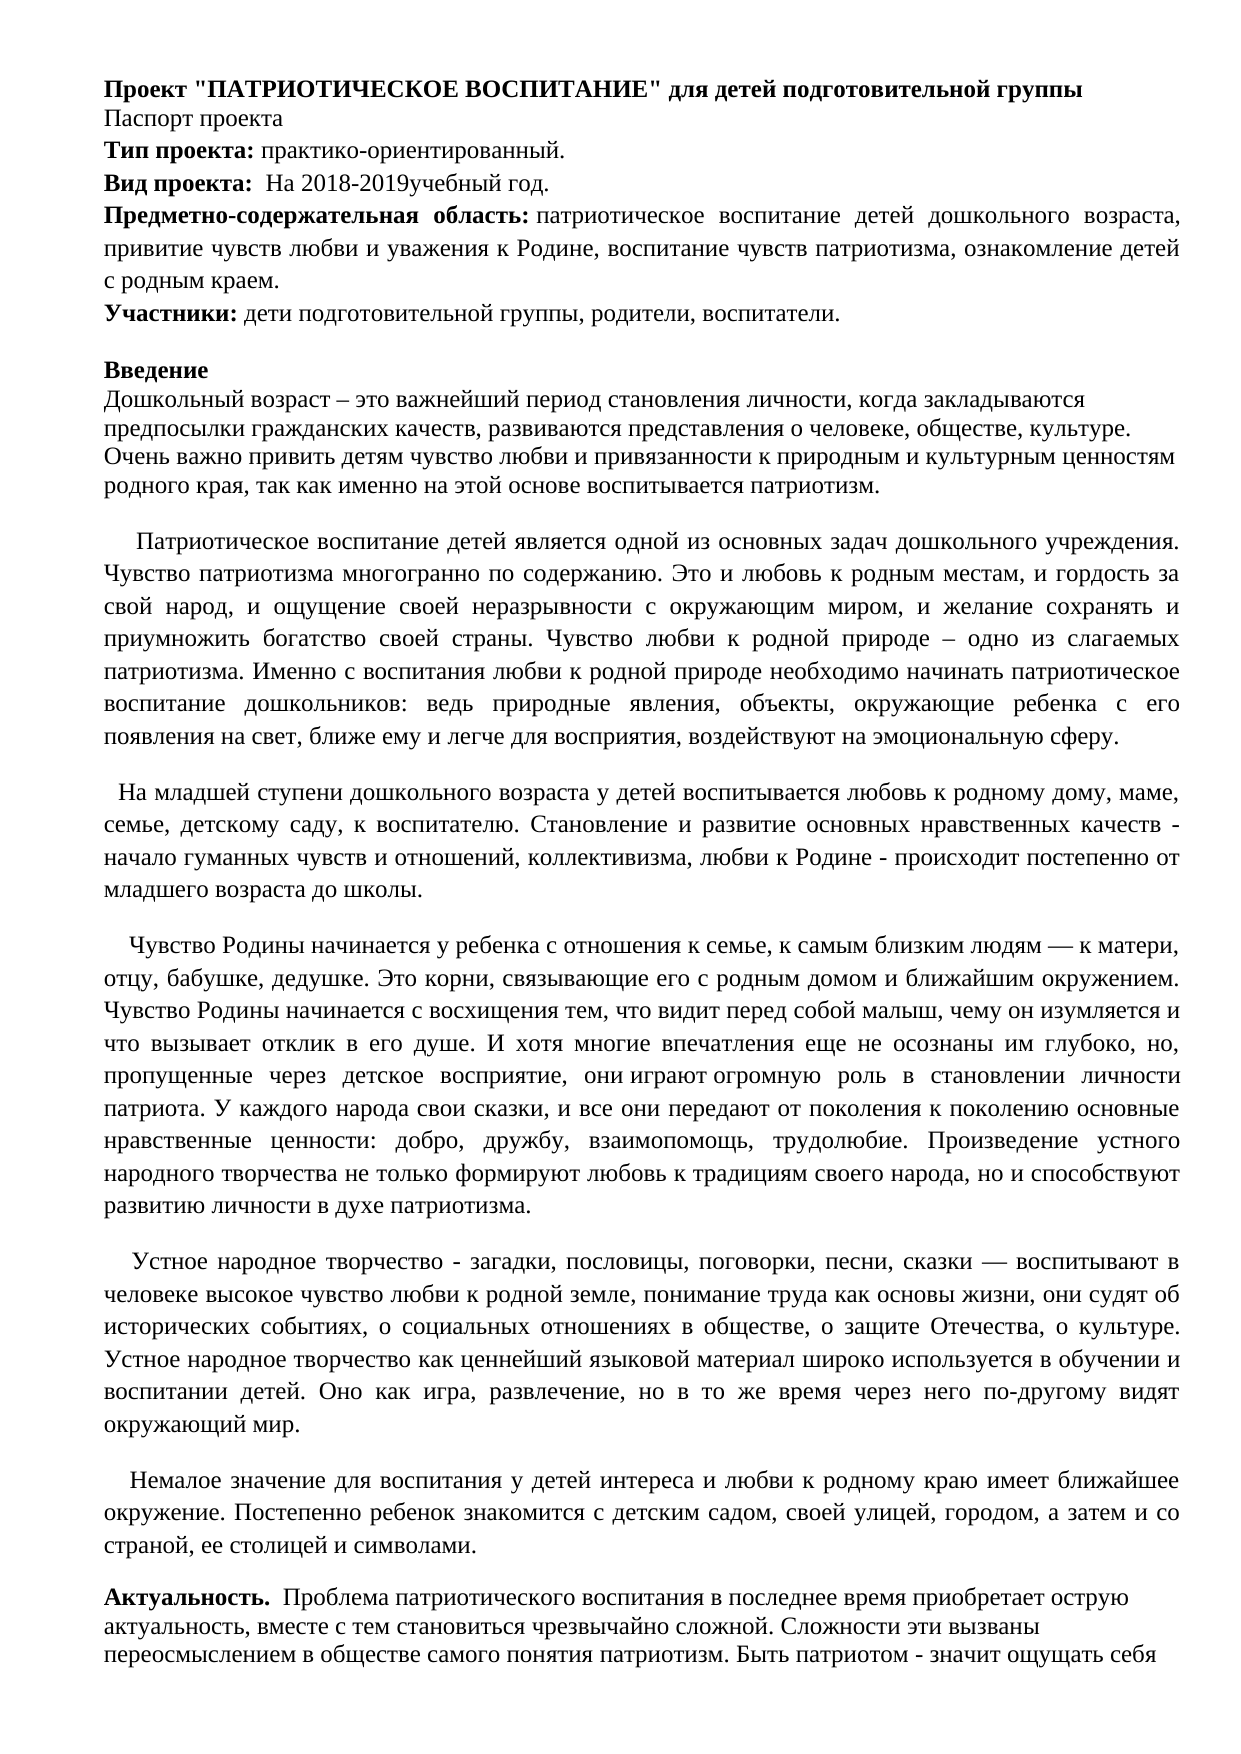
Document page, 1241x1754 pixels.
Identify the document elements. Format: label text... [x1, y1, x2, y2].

text Проект "ПАТРИОТИЧЕСКОЕ ВОСПИТАНИЕ" для детей подготовительной группы [103, 74, 1181, 103]
text Тип проекта: практико-ориентированный. [103, 131, 1181, 164]
text Устное народное творчество - загадки, пословицы, поговорки, песни, сказки — воспитывают в человеке высокое чувство любви к родной земле, понимание труда как основы жизни, они судят об исторических событиях, о социальных отношениях в обществе, о защите Отечества, о культуре. Устное народное творчество как ценнейший языковой материал широко используется в обучении и воспитании детей. Оно как игра, развлечение, но в то же время через него по-другому видят окружающий мир. [103, 1243, 1181, 1438]
text Участники: дети подготовительной группы, родители, воспитатели. [103, 294, 1181, 326]
text На младшей ступени дошкольного возраста у детей воспитывается любовь к родному дому, маме, семье, детскому саду, к воспитателю. Становление и развитие основных нравственных качеств - начало гуманных чувств и отношений, коллективизма, любви к Родине - происходит постепенно от младшего возраста до школы. [103, 773, 1181, 903]
text Паспорт проекта [103, 103, 1181, 131]
text Патриотическое воспитание детей является одной из основных задач дошкольного учреждения. Чувство патриотизма многогранно по содержанию. Это и любовь к родным местам, и гордость за свой народ, и ощущение своей неразрывности с окружающим миром, и желание сохранять и приумножить богатство своей страны. Чувство любви к родной природе – одно из слагаемых патриотизма. Именно с воспитания любви к родной природе необходимо начинать патриотическое воспитание дошкольников: ведь природные явления, объекты, окружающие ребенка с его появления на свет, ближе ему и легче для восприятия, воздействуют на эмоциональную сферу. [103, 522, 1181, 750]
text Вид проекта: На 2018-2019учебный год. [103, 164, 1181, 196]
text Чувство Родины начинается у ребенка с отношения к семье, к самым близким людям — к матери, отцу, бабушке, дедушке. Это корни, связывающие его с родным домом и ближайшим окружением. Чувство Родины начинается с восхищения тем, что видит перед собой малыш, чему он изумляется и что вызывает отклик в его душе. И хотя многие впечатления еще не осознаны им глубоко, но, пропущенные через детское восприятие, они играют огромную роль в становлении личности патриота. У каждого народа свои сказки, и все они передают от поколения к поколению основные нравственные ценности: добро, дружбу, взаимопомощь, трудолюбие. Произведение устного народного творчества не только формируют любовь к традициям своего народа, но и способствуют развитию личности в духе патриотизма. [103, 927, 1181, 1219]
text Предметно-содержательная область: патриотическое воспитание детей дошкольного возраста, привитие чувств любви и уважения к Родине, воспитание чувств патриотизма, ознакомление детей с родным краем. [103, 196, 1181, 294]
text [103, 1582, 1181, 1668]
text Введение Дошкольный возраст – это важнейший период становления личности, когда закладываются предпосылки гражданских качеств, развиваются представления о человеке, обществе, культуре. Очень важно привить детям чувство любви и привязанности к природным и культурным ценностям родного края, так как именно на этой основе воспитывается патриотизм. [103, 355, 1181, 499]
text Немалое значение для воспитания у детей интереса и любви к родному краю имеет ближайшее окружение. Постепенно ребенок знакомится с детским садом, своей улицей, городом, а затем и со страной, ее столицей и символами. [103, 1461, 1181, 1558]
